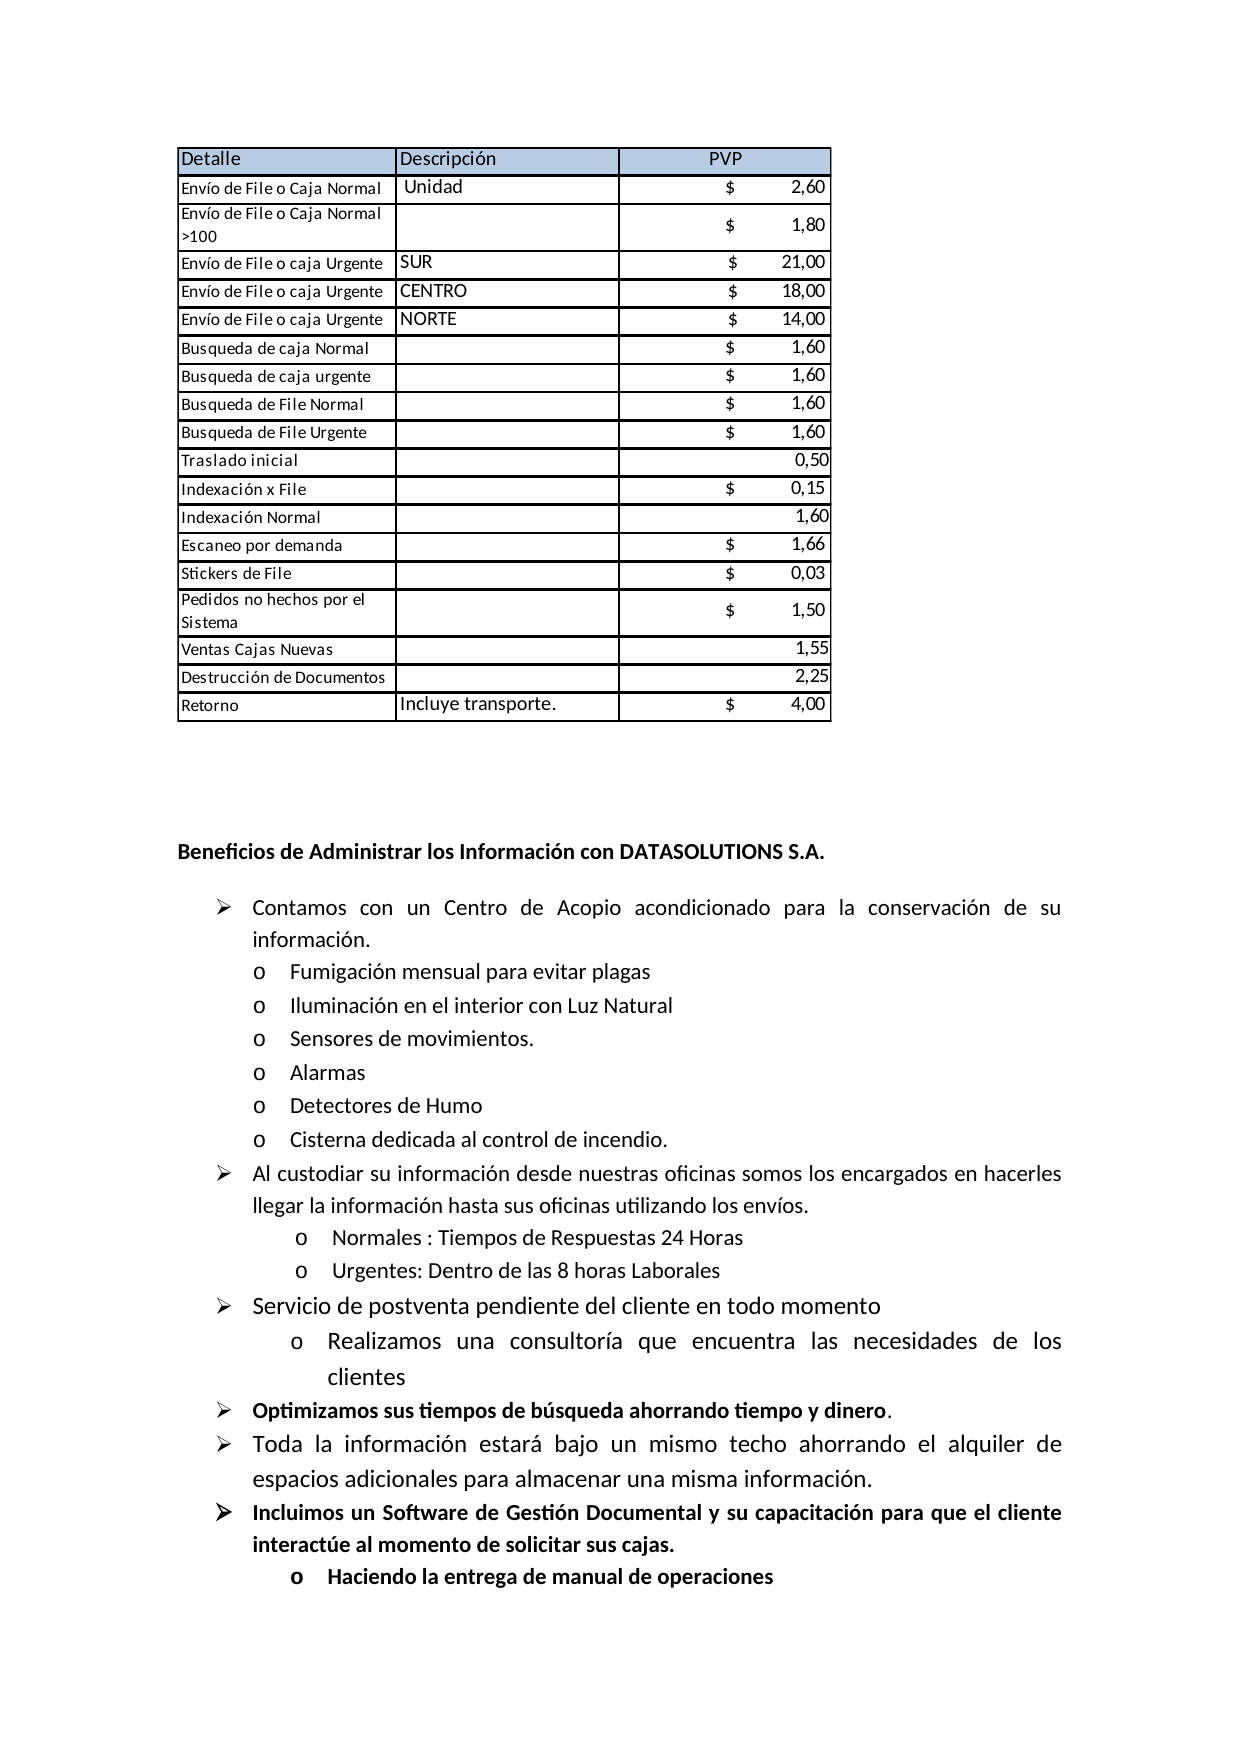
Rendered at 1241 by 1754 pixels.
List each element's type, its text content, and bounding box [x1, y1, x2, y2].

text Beneficios de Administrar los Información con DATASOLUTIONS S.A. [177, 837, 1063, 865]
list Servicio de postventa pendiente del cliente en todo momento [215, 1290, 1063, 1321]
list Sensores de movimientos. [252, 1024, 1063, 1054]
list Alarmas [252, 1058, 1063, 1087]
list Detectores de Humo [252, 1092, 1063, 1121]
list Haciendo la entrega de manual de operaciones [290, 1562, 1063, 1591]
list Urgentes: Dentro de las 8 horas Laborales [294, 1257, 1063, 1286]
list Fumigación mensual para evitar plagas [252, 957, 1063, 987]
list Iluminación en el interior con Luz Natural [252, 991, 1063, 1020]
list Incluimos un Software de Gestión Documental y su capacitación para que el cliente interactúe al momento de solicitar sus cajas. [215, 1498, 1063, 1558]
list Normales : Tiempos de Respuestas 24 Horas [294, 1223, 1063, 1252]
list Toda la información estará bajo un mismo techo ahorrando el alquiler de espacios adicionales para almacenar una misma información. [215, 1428, 1063, 1493]
list Optimizamos sus tiempos de búsqueda ahorrando tiempo y dinero. [215, 1396, 1063, 1424]
list Contamos con un Centro de Acopio acondicionado para la conservación de su información. [215, 893, 1063, 953]
list Cisterna dedicada al control de incendio. [252, 1125, 1063, 1154]
list Realizamos una consultoría que encuentra las necesidades de los clientes [290, 1325, 1063, 1391]
list Al custodiar su información desde nuestras oficinas somos los encargados en hacerles llegar la información hasta sus oficinas utilizando los envíos. [215, 1159, 1063, 1219]
